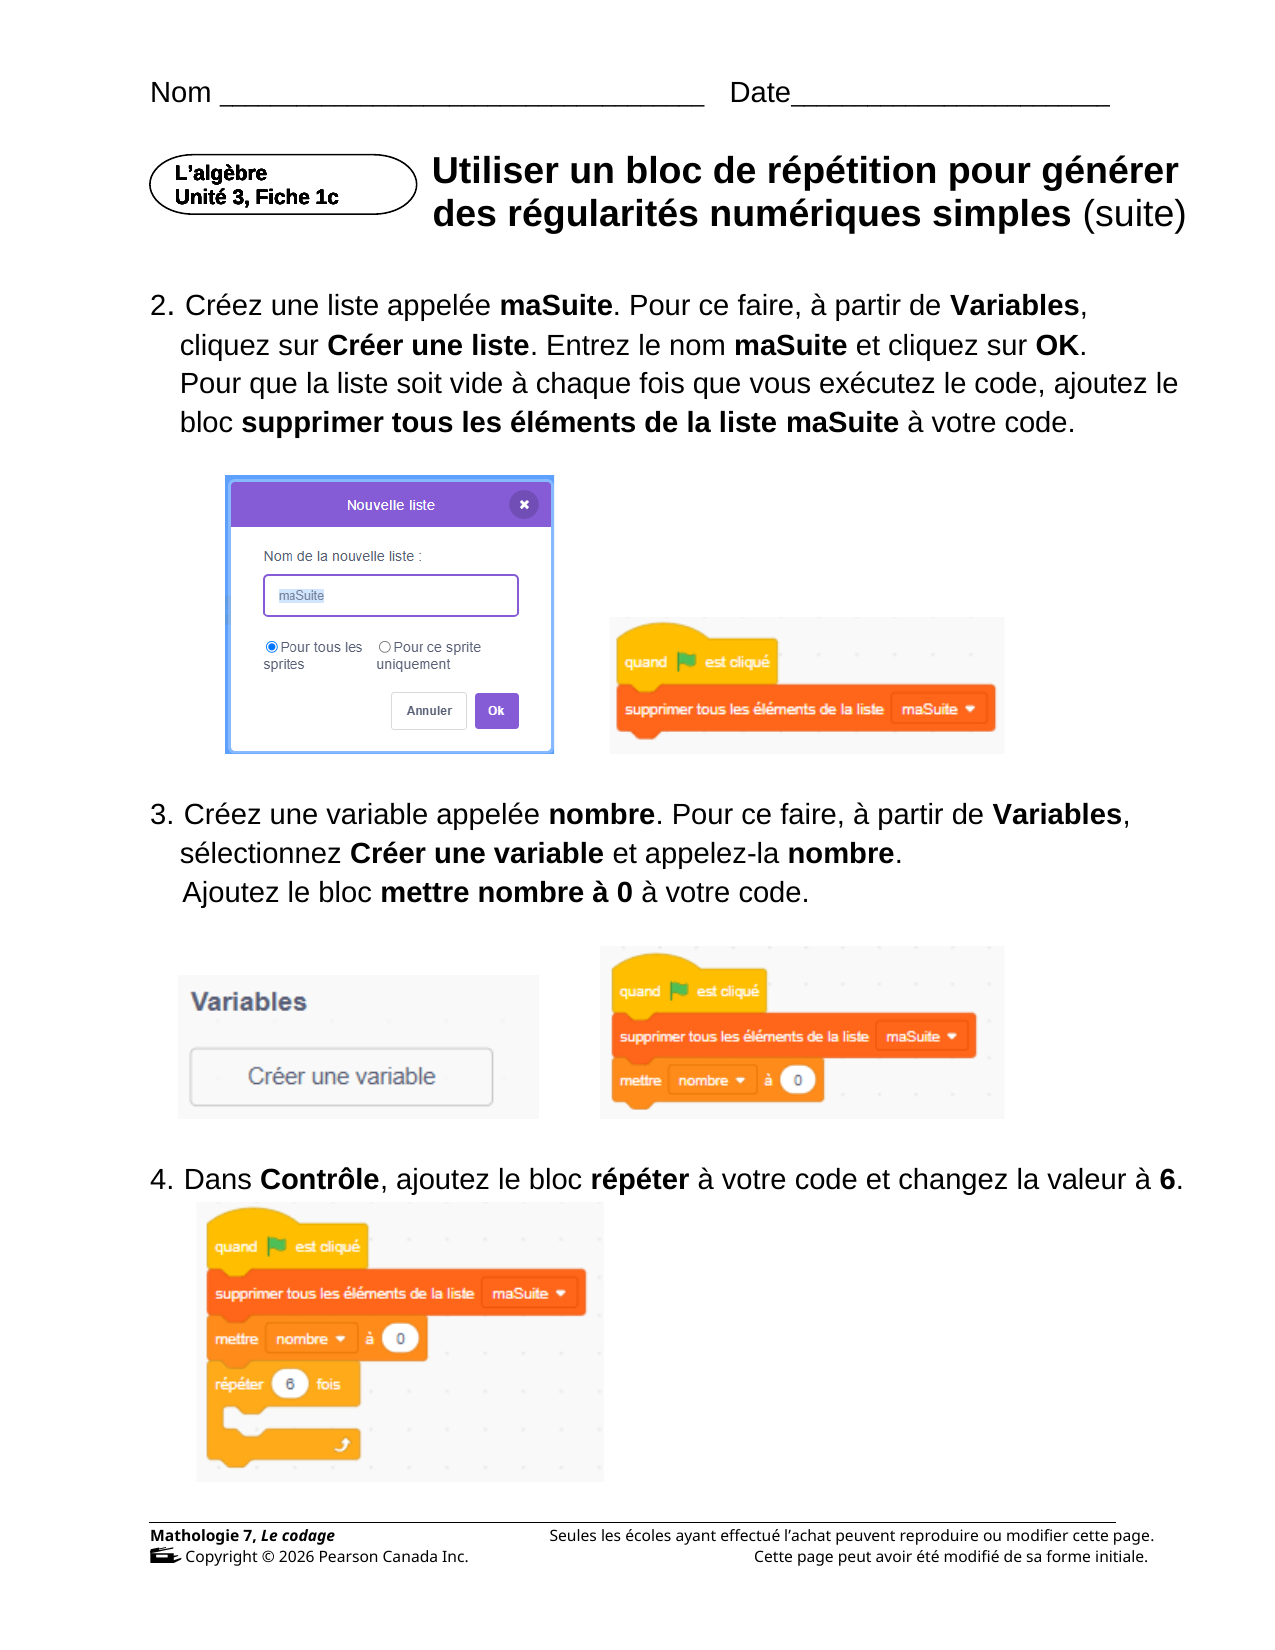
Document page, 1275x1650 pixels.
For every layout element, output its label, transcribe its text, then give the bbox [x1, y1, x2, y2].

picture [225, 475, 555, 754]
picture [609, 617, 1005, 754]
text 2. Créez une liste appelée maSuite. Pour ce faire, à partir de Variables, cliquez sur Créer une liste. Entrez le nom maSuite et cliquez sur OK. Pour que la liste soit vide à chaque fois que vous exécutez le code, ajoutez le bloc supprimer tous les éléments de la liste maSuite à votre code. [150, 284, 1181, 471]
picture [196, 1202, 604, 1482]
text 3. Créez une variable appelée nombre. Pour ce faire, à partir de Variables, sélectionnez Créer une variable et appelez-la nombre. Ajoutez le bloc mettre nombre à 0 à votre code. [150, 754, 1181, 942]
picture [150, 1547, 182, 1563]
text 4. Dans Contrôle, ajoutez le bloc répéter à votre code et changez la valeur à 6. [150, 1119, 1228, 1197]
picture [600, 946, 1005, 1119]
picture [177, 975, 539, 1119]
